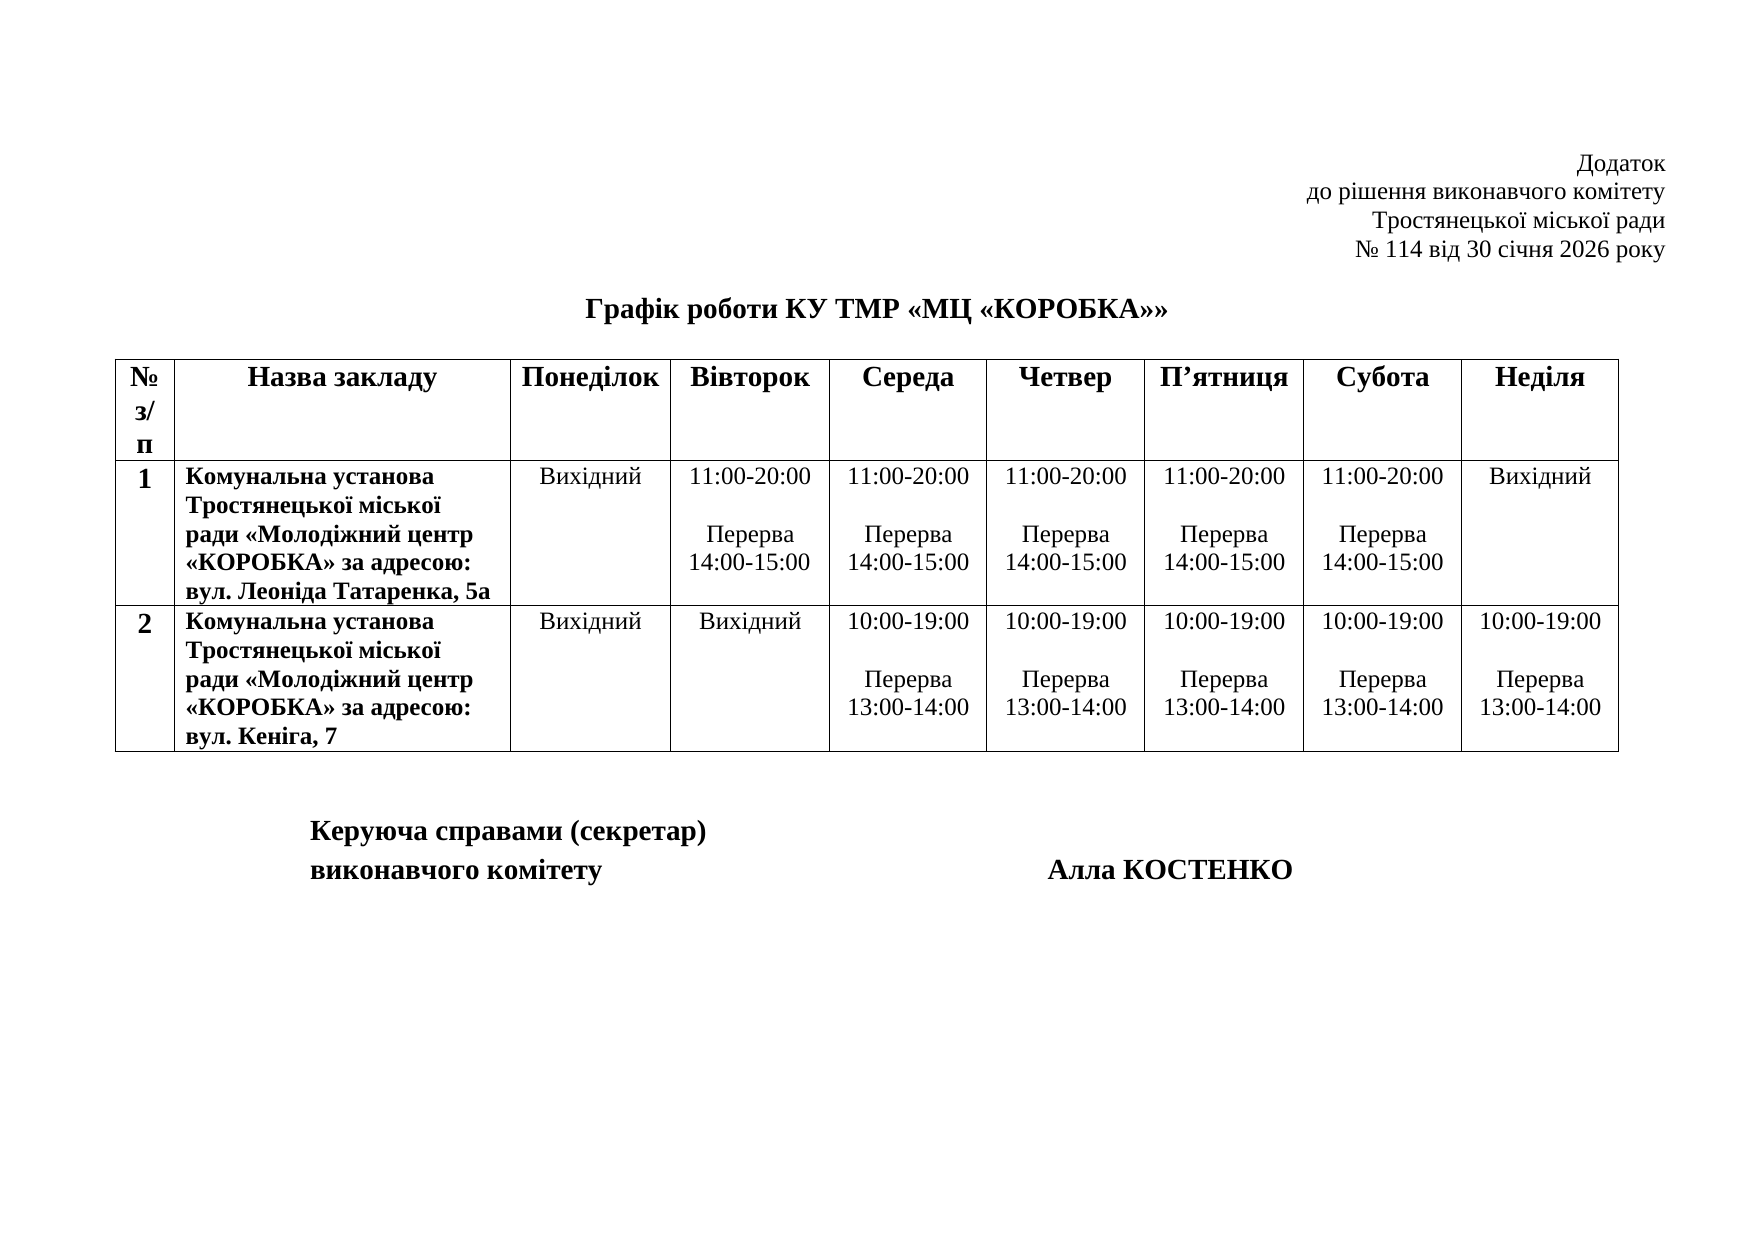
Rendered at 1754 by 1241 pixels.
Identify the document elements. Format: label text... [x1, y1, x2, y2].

table_cell 10:00-19:00 Перерва 13:00-14:00 [1462, 606, 1618, 751]
table_cell 11:00-20:00 Перерва 14:00-15:00 [1145, 461, 1303, 605]
table_cell Комунальна установа Тростянецької міської ради «Молодіжний центр «КОРОБКА» за адресою: вул. Леоніда Татаренка, 5а [175, 461, 510, 605]
table_cell Комунальна установа Тростянецької міської ради «Молодіжний центр «КОРОБКА» за адресою: вул. Кеніга, 7 [175, 606, 510, 751]
table_header № з/п [116, 360, 174, 460]
text № 114 від 30 січня 2026 року [88, 234, 1665, 263]
table_header Вівторок [671, 360, 829, 460]
text Керуюча справами (секретар) [88, 813, 1665, 847]
table_cell Вихідний [511, 461, 670, 605]
text до рішення виконавчого комітету [88, 176, 1665, 205]
table_cell 11:00-20:00 Перерва 14:00-15:00 [987, 461, 1144, 605]
table_header Субота [1304, 360, 1461, 460]
text виконавчого комітету Алла КОСТЕНКО [88, 852, 1665, 886]
table_cell 1 [116, 461, 174, 605]
table_cell 10:00-19:00 Перерва 13:00-14:00 [1145, 606, 1303, 751]
table_header Понеділок [511, 360, 670, 460]
table_header Середа [830, 360, 986, 460]
table_cell 10:00-19:00 Перерва 13:00-14:00 [830, 606, 986, 751]
text Тростянецької міської ради [88, 205, 1665, 234]
table_header Четвер [987, 360, 1144, 460]
text Графік роботи КУ ТМР «МЦ «КОРОБКА»» [88, 291, 1665, 325]
table_cell 10:00-19:00 Перерва 13:00-14:00 [987, 606, 1144, 751]
table_header Назва закладу [175, 360, 510, 460]
table_cell 11:00-20:00 Перерва 14:00-15:00 [1304, 461, 1461, 605]
text Додаток [88, 148, 1665, 176]
table_cell 11:00-20:00 Перерва 14:00-15:00 [830, 461, 986, 605]
table_cell Вихідний [671, 606, 829, 751]
table_cell 11:00-20:00 Перерва 14:00-15:00 [671, 461, 829, 605]
table_cell Вихідний [511, 606, 670, 751]
table_cell Вихідний [1462, 461, 1618, 605]
table_header Неділя [1462, 360, 1618, 460]
table_cell 10:00-19:00 Перерва 13:00-14:00 [1304, 606, 1461, 751]
table_header П’ятниця [1145, 360, 1303, 460]
table_cell 2 [116, 606, 174, 751]
